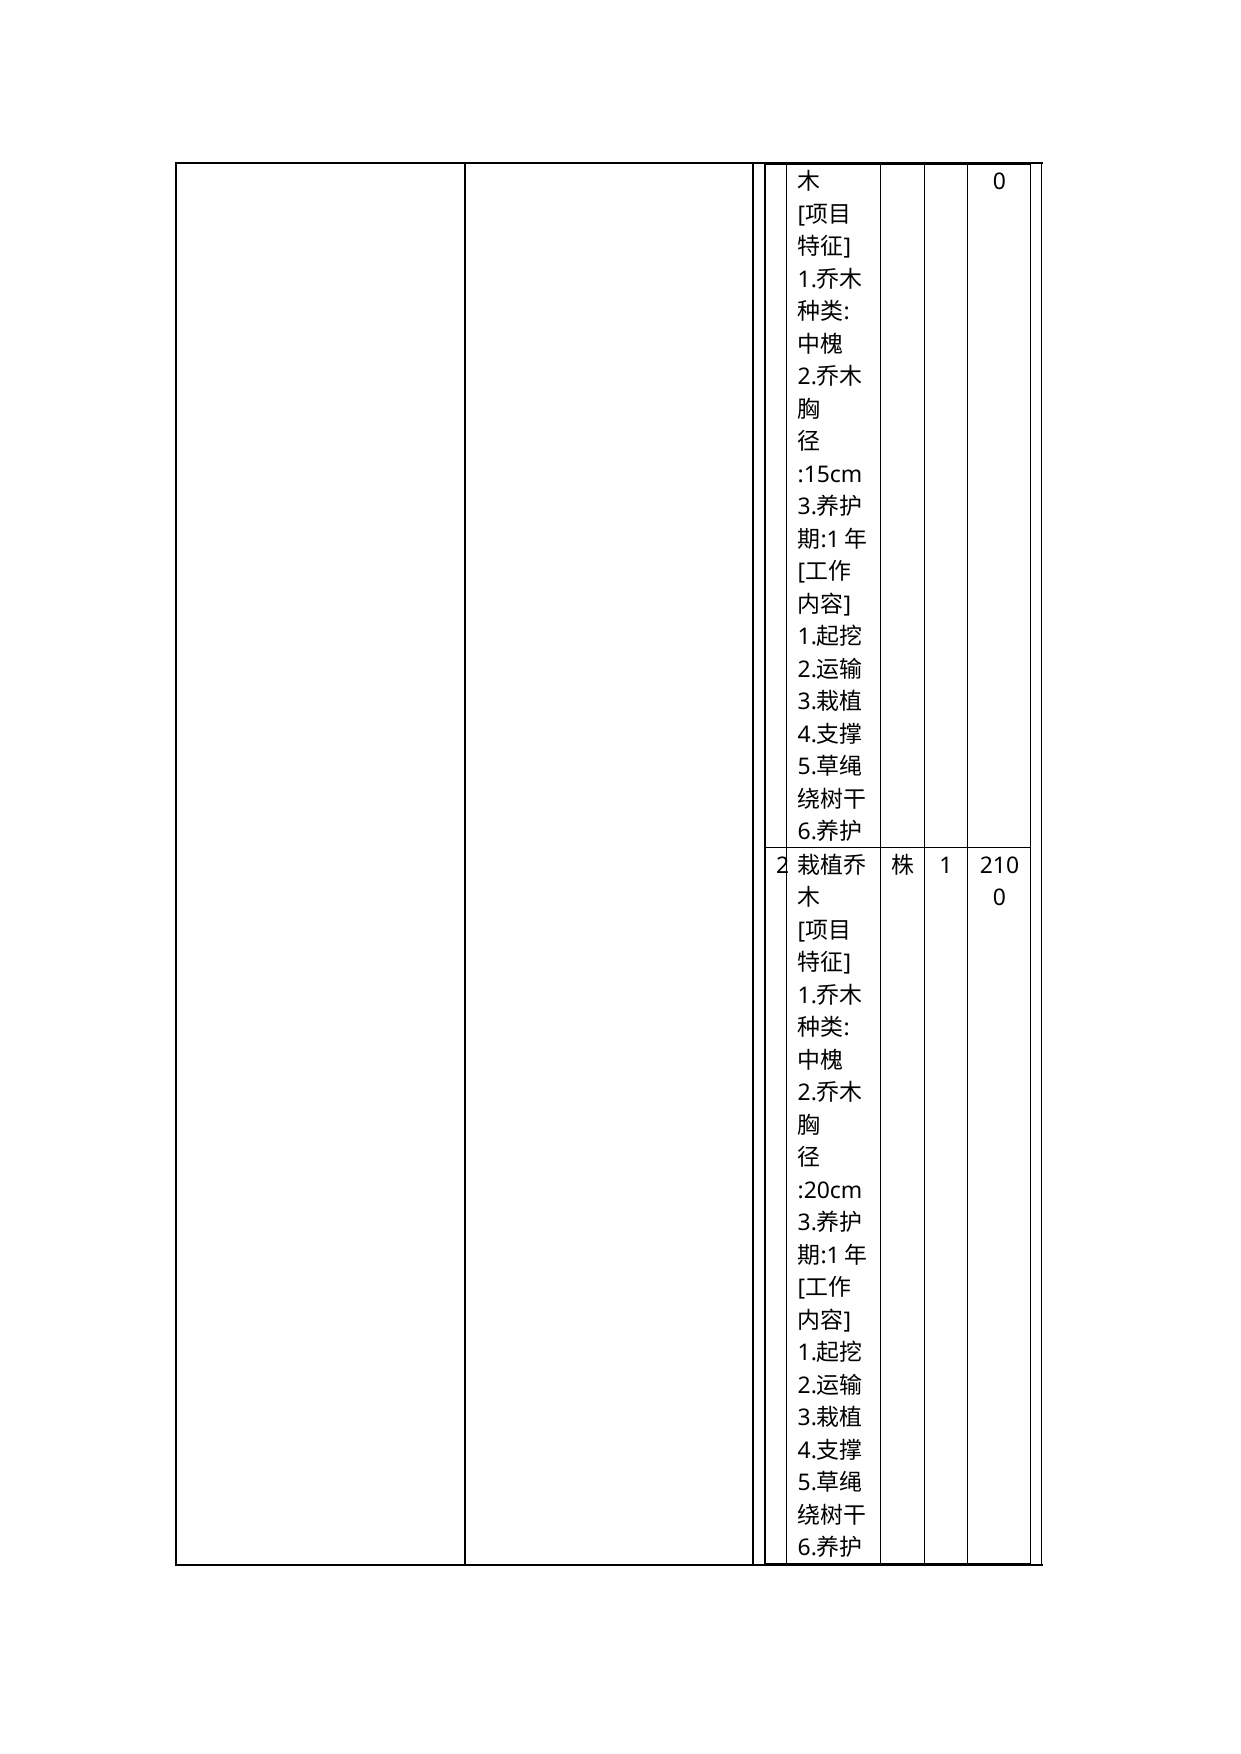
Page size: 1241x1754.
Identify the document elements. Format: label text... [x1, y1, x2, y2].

table_cell [177, 164, 464, 1564]
table_cell 1 [466, 164, 752, 1564]
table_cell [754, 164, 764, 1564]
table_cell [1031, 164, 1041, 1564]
